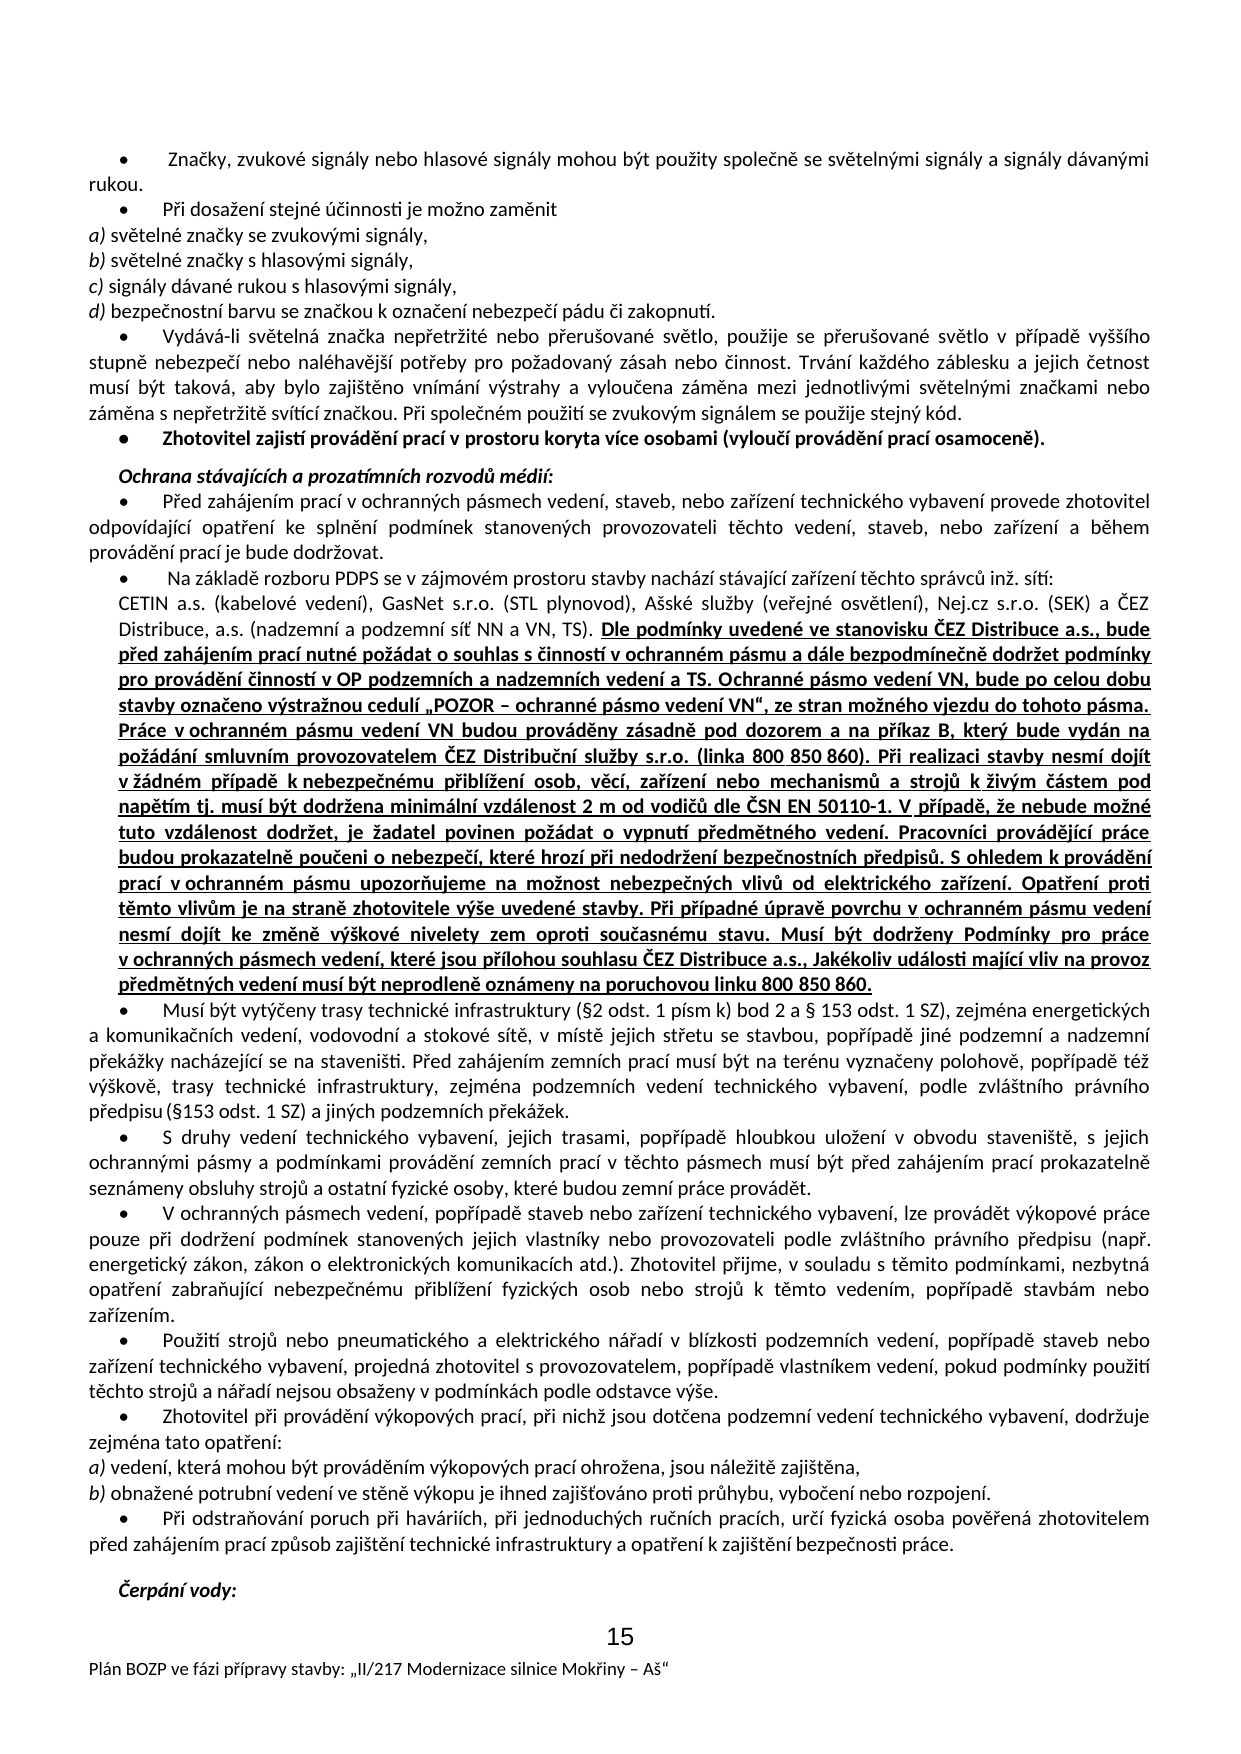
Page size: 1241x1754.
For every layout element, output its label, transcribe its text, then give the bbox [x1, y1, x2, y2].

list CETIN a.s. (kabelové vedení), GasNet s.r.o. (STL plynovod), Ašské služby (veřejné osvětlení), Nej.cz s.r.o. (SEK) a ČEZ Distribuce, a.s. (nadzemní a podzemní síť NN a VN, TS). Dle podmínky uvedené ve stanovisku ČEZ Distribuce a.s., bude před zahájením prací nutné požádat o souhlas s činností v ochranném pásmu a dále bezpodmínečně dodržet podmínky pro provádění činností v OP podzemních a nadzemních vedení a TS. Ochranné pásmo vedení VN, bude po celou dobu stavby označeno výstražnou cedulí „POZOR – ochranné pásmo vedení VN“, ze stran možného vjezdu do tohoto pásma. Práce v ochranném pásmu vedení VN budou prováděny zásadně pod dozorem a na příkaz B, který bude vydán na požádání smluvním provozovatelem ČEZ Distribuční služby s.r.o. (linka 800 850 860). Při realizaci stavby nesmí dojít v žádném případě k nebezpečnému přiblížení osob, věcí, zařízení nebo mechanismů a strojů k živým částem pod napětím tj. musí být dodržena minimální vzdálenost 2 m od vodičů dle ČSN EN 50110-1. V případě, že nebude možné tuto vzdálenost dodržet, je žadatel povinen požádat o vypnutí předmětného vedení. Pracovníci provádějící práce budou prokazatelně poučeni o nebezpečí, které hrozí při nedodržení bezpečnostních předpisů. S ohledem k provádění prací v ochranném pásmu upozorňujeme na možnost nebezpečných vlivů od elektrického zařízení. Opatření proti těmto vlivům je na straně zhotovitele výše uvedené stavby. Při případné úpravě povrchu v ochranném pásmu vedení nesmí dojít ke změně výškové nivelety zem oproti současnému stavu. Musí být dodrženy Podmínky pro práce v ochranných pásmech vedení, které jsou přílohou souhlasu ČEZ Distribuce a.s., Jakékoliv události mající vliv na provoz předmětných vedení musí být neprodleně oznámeny na poruchovou linku 800 850 860. [118, 664, 1152, 866]
text b) světelné značky s hlasovými signály, [89, 247, 1152, 273]
text b) obnažené potrubní vedení ve stěně výkopu je ihned zajišťováno proti průhybu, vybočení nebo rozpojení. [89, 1480, 1152, 1505]
list Značky, zvukové signály nebo hlasové signály mohou být použity společně se světelnými signály a signály dávanými rukou. [89, 146, 1152, 197]
list Zhotovitel při provádění výkopových prací, při nichž jsou dotčena podzemní vedení technického vybavení, dodržuje zejména tato opatření: [89, 1404, 1152, 1454]
list S druhy vedení technického vybavení, jejich trasami, popřípadě hloubkou uložení v obvodu staveniště, s jejich ochrannými pásmy a podmínkami provádění zemních prací v těchto pásmech musí být před zahájením prací prokazatelně seznámeny obsluhy strojů a ostatní fyzické osoby, které budou zemní práce provádět. [89, 1124, 1152, 1200]
text d) bezpečnostní barvu se značkou k označení nebezpečí pádu či zakopnutí. [89, 298, 1152, 324]
list Použití strojů nebo pneumatického a elektrického nářadí v blízkosti podzemních vedení, popřípadě staveb nebo zařízení technického vybavení, projedná zhotovitel s provozovatelem, popřípadě vlastníkem vedení, pokud podmínky použití těchto strojů a nářadí nejsou obsaženy v podmínkách podle odstavce výše. [89, 1327, 1152, 1404]
list Před zahájením prací v ochranných pásmech vedení, staveb, nebo zařízení technického vybavení provede zhotovitel odpovídající opatření ke splnění podmínek stanovených provozovateli těchto vedení, staveb, nebo zařízení a během provádění prací je bude dodržovat. [89, 489, 1152, 565]
text c) signály dávané rukou s hlasovými signály, [89, 273, 1152, 298]
text a) vedení, která mohou být prováděním výkopových prací ohrožena, jsou náležitě zajištěna, [89, 1454, 1152, 1480]
list Vydává-li světelná značka nepřetržité nebo přerušované světlo, použije se přerušované světlo v případě vyššího stupně nebezpečí nebo naléhavější potřeby pro požadovaný zásah nebo činnost. Trvání každého záblesku a jejich četnost musí být taková, aby bylo zajištěno vnímání výstrahy a vyloučena záměna mezi jednotlivými světelnými značkami nebo záměna s nepřetržitě svítící značkou. Při společném použití se zvukovým signálem se použije stejný kód. [89, 324, 1152, 425]
list Na základě rozboru PDPS se v zájmovém prostoru stavby nachází stávající zařízení těchto správců inž. sítí: [89, 565, 1152, 590]
list Musí být vytýčeny trasy technické infrastruktury (§2 odst. 1 písm k) bod 2 a § 153 odst. 1 SZ), zejména energetických a komunikačních vedení, vodovodní a stokové sítě, v místě jejich střetu se stavbou, popřípadě jiné podzemní a nadzemní překážky nacházející se na staveništi. Před zahájením zemních prací musí být na terénu vyznačeny polohově, popřípadě též výškově, trasy technické infrastruktury, zejména podzemních vedení technického vybavení, podle zvláštního právního předpisu (§153 odst. 1 SZ) a jiných podzemních překážek. [89, 997, 1152, 1124]
list V ochranných pásmech vedení, popřípadě staveb nebo zařízení technického vybavení, lze provádět výkopové práce pouze při dodržení podmínek stanovených jejich vlastníky nebo provozovateli podle zvláštního právního předpisu (např. energetický zákon, zákon o elektronických komunikacích atd.). Zhotovitel přijme, v souladu s těmito podmínkami, nezbytná opatření zabraňující nebezpečnému přiblížení fyzických osob nebo strojů k těmto vedením, popřípadě stavbám nebo zařízením. [89, 1200, 1152, 1327]
list Zhotovitel zajistí provádění prací v prostoru koryta více osobami (vyloučí provádění prací osamoceně). [89, 425, 1152, 451]
text Čerpání vody: [89, 1577, 1152, 1602]
list CETIN a.s. (kabelové vedení), GasNet s.r.o. (STL plynovod), Ašské služby (veřejné osvětlení), Nej.cz s.r.o. (SEK) a ČEZ Distribuce, a.s. (nadzemní a podzemní síť NN a VN, TS). Dle podmínky uvedené ve stanovisku ČEZ Distribuce a.s., bude před zahájením prací nutné požádat o souhlas s činností v ochranném pásmu a dále bezpodmínečně dodržet podmínky pro provádění činností v OP podzemních a nadzemních vedení a TS. Ochranné pásmo vedení VN, bude po celou dobu stavby označeno výstražnou cedulí „POZOR – ochranné pásmo vedení VN“, ze stran možného vjezdu do tohoto pásma. Práce v ochranném pásmu vedení VN budou prováděny zásadně pod dozorem a na příkaz B, který bude vydán na požádání smluvním provozovatelem ČEZ Distribuční služby s.r.o. (linka 800 850 860). Při realizaci stavby nesmí dojít v žádném případě k nebezpečnému přiblížení osob, věcí, zařízení nebo mechanismů a strojů k živým částem pod napětím tj. musí být dodržena minimální vzdálenost 2 m od vodičů dle ČSN EN 50110-1. V případě, že nebude možné tuto vzdálenost dodržet, je žadatel povinen požádat o vypnutí předmětného vedení. Pracovníci provádějící práce budou prokazatelně poučeni o nebezpečí, které hrozí při nedodržení bezpečnostních předpisů. S ohledem k provádění prací v ochranném pásmu upozorňujeme na možnost nebezpečných vlivů od elektrického zařízení. Opatření proti těmto vlivům je na straně zhotovitele výše uvedené stavby. Při případné úpravě povrchu v ochranném pásmu vedení nesmí dojít ke změně výškové nivelety zem oproti současnému stavu. Musí být dodrženy Podmínky pro práce v ochranných pásmech vedení, které jsou přílohou souhlasu ČEZ Distribuce a.s., Jakékoliv události mající vliv na provoz předmětných vedení musí být neprodleně oznámeny na poruchovou linku 800 850 860. [118, 868, 1152, 997]
list Při dosažení stejné účinnosti je možno zaměnit [89, 197, 1152, 222]
list Při odstraňování poruch při haváriích, při jednoduchých ručních pracích, určí fyzická osoba pověřená zhotovitelem před zahájením prací způsob zajištění technické infrastruktury a opatření k zajištění bezpečnosti práce. [89, 1505, 1152, 1556]
text Ochrana stávajících a prozatímních rozvodů médií: [89, 463, 1152, 489]
text a) světelné značky se zvukovými signály, [89, 222, 1152, 247]
